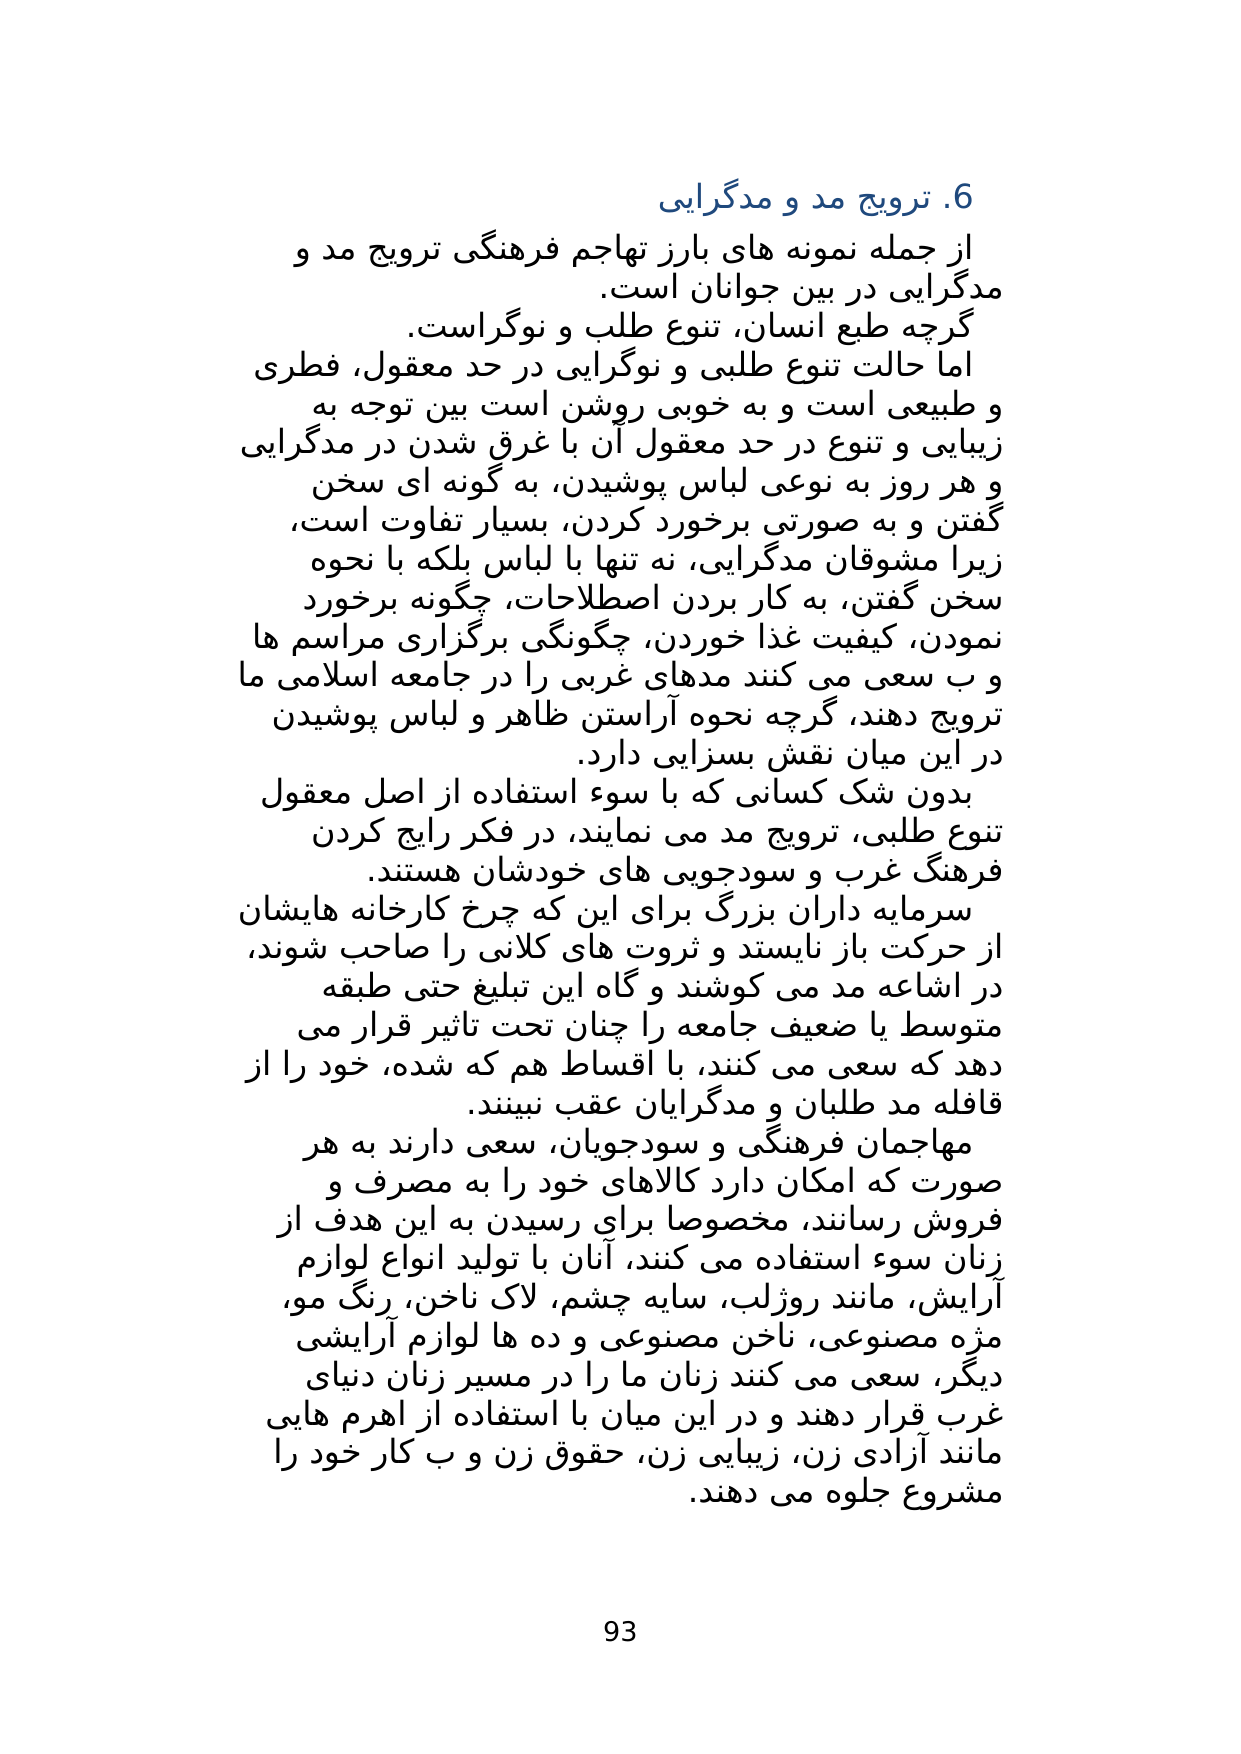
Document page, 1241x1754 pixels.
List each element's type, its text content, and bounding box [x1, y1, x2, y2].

text از جمله نمونه های بارز تهاجم فرهنگی ترویج مد و مدگرایی در بین جوانان است. [236, 228, 1004, 306]
text بدون شک کسانی که با سوء استفاده از اصل معقول تنوع طلبی، ترویج مد می نمایند، در فکر رایج کردن فرهنگ غرب و سودجویی های خودشان هستند. [236, 772, 1004, 889]
text سرمایه داران بزرگ برای این که چرخ کارخانه هایشان از حرکت باز نایستد و ثروت های کلانی را صاحب شوند، در اشاعه مد می کوشند و گاه این تبلیغ حتی طبقه متوسط یا ضعیف جامعه را چنان تحت تاثیر قرار می دهد که سعی می کنند، با اقساط هم که شده، خود را از قافله مد طلبان و مدگرایان عقب نبینند. [236, 889, 1004, 1122]
subtitle 6. ترویج مد و مدگرایی [236, 177, 1004, 216]
text مهاجمان فرهنگی و سودجویان، سعی دارند به هر صورت که امکان دارد کالاهای خود را به مصرف و فروش رسانند، مخصوصا برای رسیدن به این هدف از زنان سوء استفاده می کنند، آنان با تولید انواع لوازم آرایش، مانند روژلب، سایه چشم، لاک ناخن، رنگ مو، مژه مصنوعی، ناخن مصنوعی و ده ها لوازم آرایشی دیگر، سعی می کنند زنان ما را در مسیر زنان دنیای غرب قرار دهند و در این میان با استفاده از اهرم هایی مانند آزادی زن، زیبایی زن، حقوق زن و ب کار خود را مشروع جلوه می دهند. [236, 1122, 1004, 1511]
text اما حالت تنوع طلبی و نوگرایی در حد معقول، فطری و طبیعی است و به خوبی روشن است بین توجه به زیبایی و تنوع در حد معقول آن با غرق شدن در مدگرایی و هر روز به نوعی لباس پوشیدن، به گونه ای سخن گفتن و به صورتی برخورد کردن، بسیار تفاوت است، زیرا مشوقان مدگرایی، نه تنها با لباس بلکه با نحوه سخن گفتن، به کار بردن اصطلاحات، چگونه برخورد نمودن، کیفیت غذا خوردن، چگونگی برگزاری مراسم ها و ب سعی می کنند مدهای غربی را در جامعه اسلامی ما ترویج دهند، گرچه نحوه آراستن ظاهر و لباس پوشیدن در این میان نقش بسزایی دارد. [236, 345, 1004, 772]
text گرچه طبع انسان، تنوع طلب و نوگراست. [236, 306, 1004, 345]
